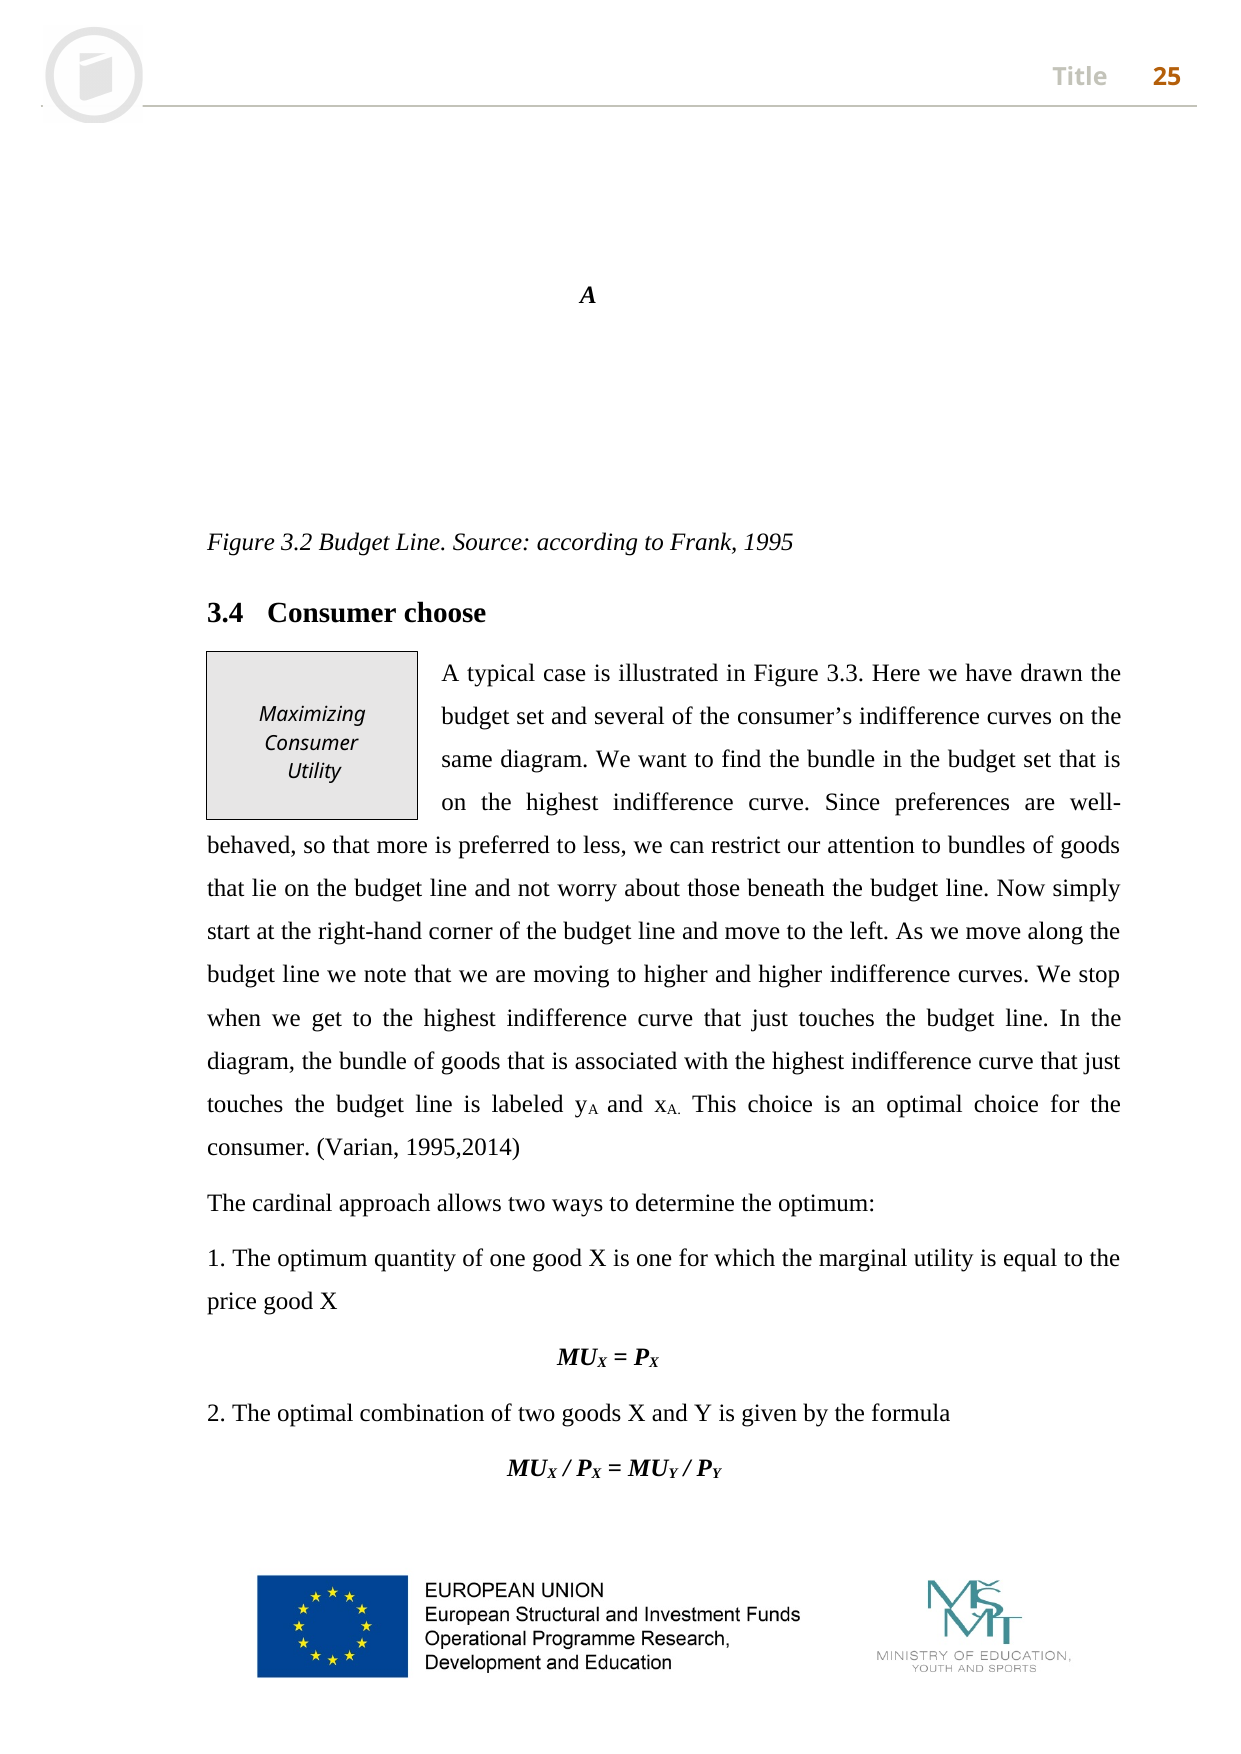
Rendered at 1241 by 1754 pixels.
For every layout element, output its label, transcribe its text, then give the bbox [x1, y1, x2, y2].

text 1. The optimum quantity of one good X is one for which the marginal utility is equal to the price good X [207, 1243, 1122, 1315]
text Figure 3.2 Budget Line. Source: according to Frank, 1995 [207, 527, 1122, 556]
subtitle Consumer choose [207, 595, 1122, 628]
text The cardinal approach allows two ways to determine the optimum: [207, 1188, 1122, 1216]
text 2. The optimal combination of two goods X and Y is given by the formula [207, 1398, 1122, 1426]
text A typical case is illustrated in Figure 3.3. Here we have drawn the budget set and several of the consumer’s indifference curves on the same diagram. We want to find the bundle in the budget set that is on the highest indifference curve. Since preferences are well-behaved, so that more is preferred to less, we can restrict our attention to bundles of goods that lie on the budget line and not worry about those beneath the budget line. Now simply start at the right-hand corner of the budget line and move to the left. As we move along the budget line we note that we are moving to higher and higher indifference curves. We stop when we get to the highest indifference curve that just touches the budget line. In the diagram, the bundle of goods that is associated with the highest indifference curve that just touches the budget line is labeled yA and xA. This choice is an optimal choice for the consumer. (Varian, 1995,2014) [207, 658, 1122, 1161]
text MUX = PX [207, 1342, 1122, 1371]
picture [206, 1524, 1121, 1728]
text MUX / PX = MUY / PY [207, 1453, 1122, 1482]
